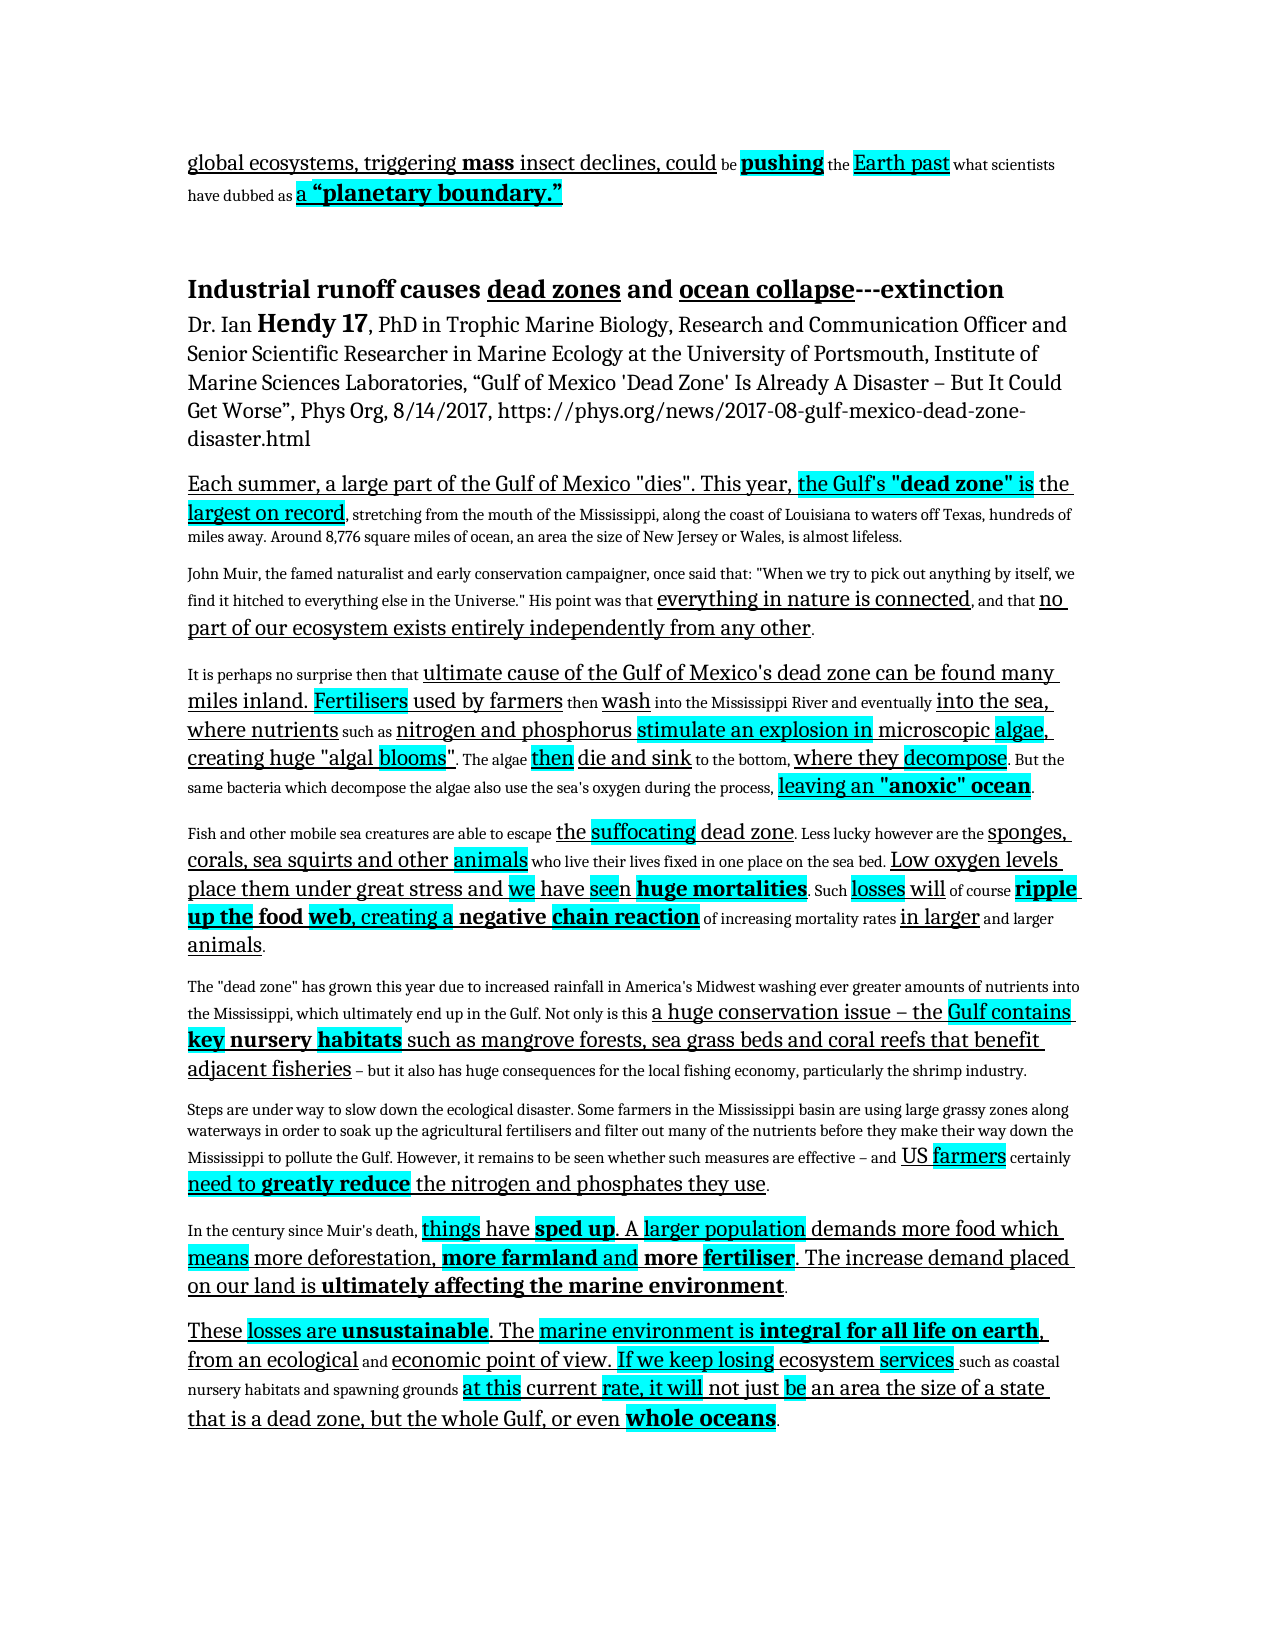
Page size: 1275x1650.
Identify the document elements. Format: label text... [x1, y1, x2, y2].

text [187, 150, 1087, 207]
text Each summer, a large part of the Gulf of Mexico "dies". This year, the Gulf's "dead zone" is the largest on record, stretching from the mouth of the Mississippi, along the coast of Louisiana to waters off Texas, hundreds of miles away. Around 8,776 square miles of ocean, an area the size of New Jersey or Wales, is almost lifeless. [187, 471, 1087, 547]
subtitle Industrial runoff causes dead zones and ocean collapse---extinction [187, 274, 1087, 305]
text Dr. Ian Hendy 17, PhD in Trophic Marine Biology, Research and Communication Officer and Senior Scientific Researcher in Marine Ecology at the University of Portsmouth, Institute of Marine Sciences Laboratories, “Gulf of Mexico 'Dead Zone' Is Already A Disaster – But It Could Get Worse”, Phys Org, 8/14/2017, https://phys.org/news/2017-08-gulf-mexico-dead-zone-disaster.html [187, 308, 1087, 452]
text These losses are unsustainable. The marine environment is integral for all life on earth, from an ecological and economic point of view. If we keep losing ecosystem services such as coastal nursery habitats and spawning grounds at this current rate, it will not just be an area the size of a state that is a dead zone, but the whole Gulf, or even whole oceans. [187, 1318, 1087, 1432]
text John Muir, the famed naturalist and early conservation campaigner, once said that: "When we try to pick out anything by itself, we find it hitched to everything else in the Universe." His point was that everything in nature is connected, and that no part of our ecosystem exists entirely independently from any other. [187, 565, 1087, 641]
text The "dead zone" has grown this year due to increased rainfall in America's Midwest washing ever greater amounts of nutrients into the Mississippi, which ultimately end up in the Gulf. Not only is this a huge conservation issue – the Gulf contains key nursery habitats such as mangrove forests, sea grass beds and coral reefs that benefit adjacent fisheries – but it also has huge consequences for the local fishing economy, particularly the shrimp industry. [187, 977, 1087, 1082]
text It is perhaps no surprise then that ultimate cause of the Gulf of Mexico's dead zone can be found many miles inland. Fertilisers used by farmers then wash into the Mississippi River and eventually into the sea, where nutrients such as nitrogen and phosphorus stimulate an explosion in microscopic algae, creating huge "algal blooms". The algae then die and sink to the bottom, where they decompose. But the same bacteria which decompose the algae also use the sea's oxygen during the process, leaving an "anoxic" ocean. [187, 659, 1087, 800]
text Fish and other mobile sea creatures are able to escape the suffocating dead zone. Less lucky however are the sponges, corals, sea squirts and other animals who live their lives fixed in one place on the sea bed. Low oxygen levels place them under great stress and we have seen huge mortalities. Such losses will of course ripple up the food web, creating a negative chain reaction of increasing mortality rates in larger and larger animals. [187, 818, 1087, 958]
text Steps are under way to slow down the ecological disaster. Some farmers in the Mississippi basin are using large grassy zones along waterways in order to soak up the agricultural fertilisers and filter out many of the nutrients before they make their way down the Mississippi to pollute the Gulf. However, it remains to be seen whether such measures are effective – and US farmers certainly need to greatly reduce the nitrogen and phosphates they use. [187, 1101, 1087, 1197]
text In the century since Muir's death, things have sped up. A larger population demands more food which means more deforestation, more farmland and more fertiliser. The increase demand placed on our land is ultimately affecting the marine environment. [187, 1216, 1087, 1299]
